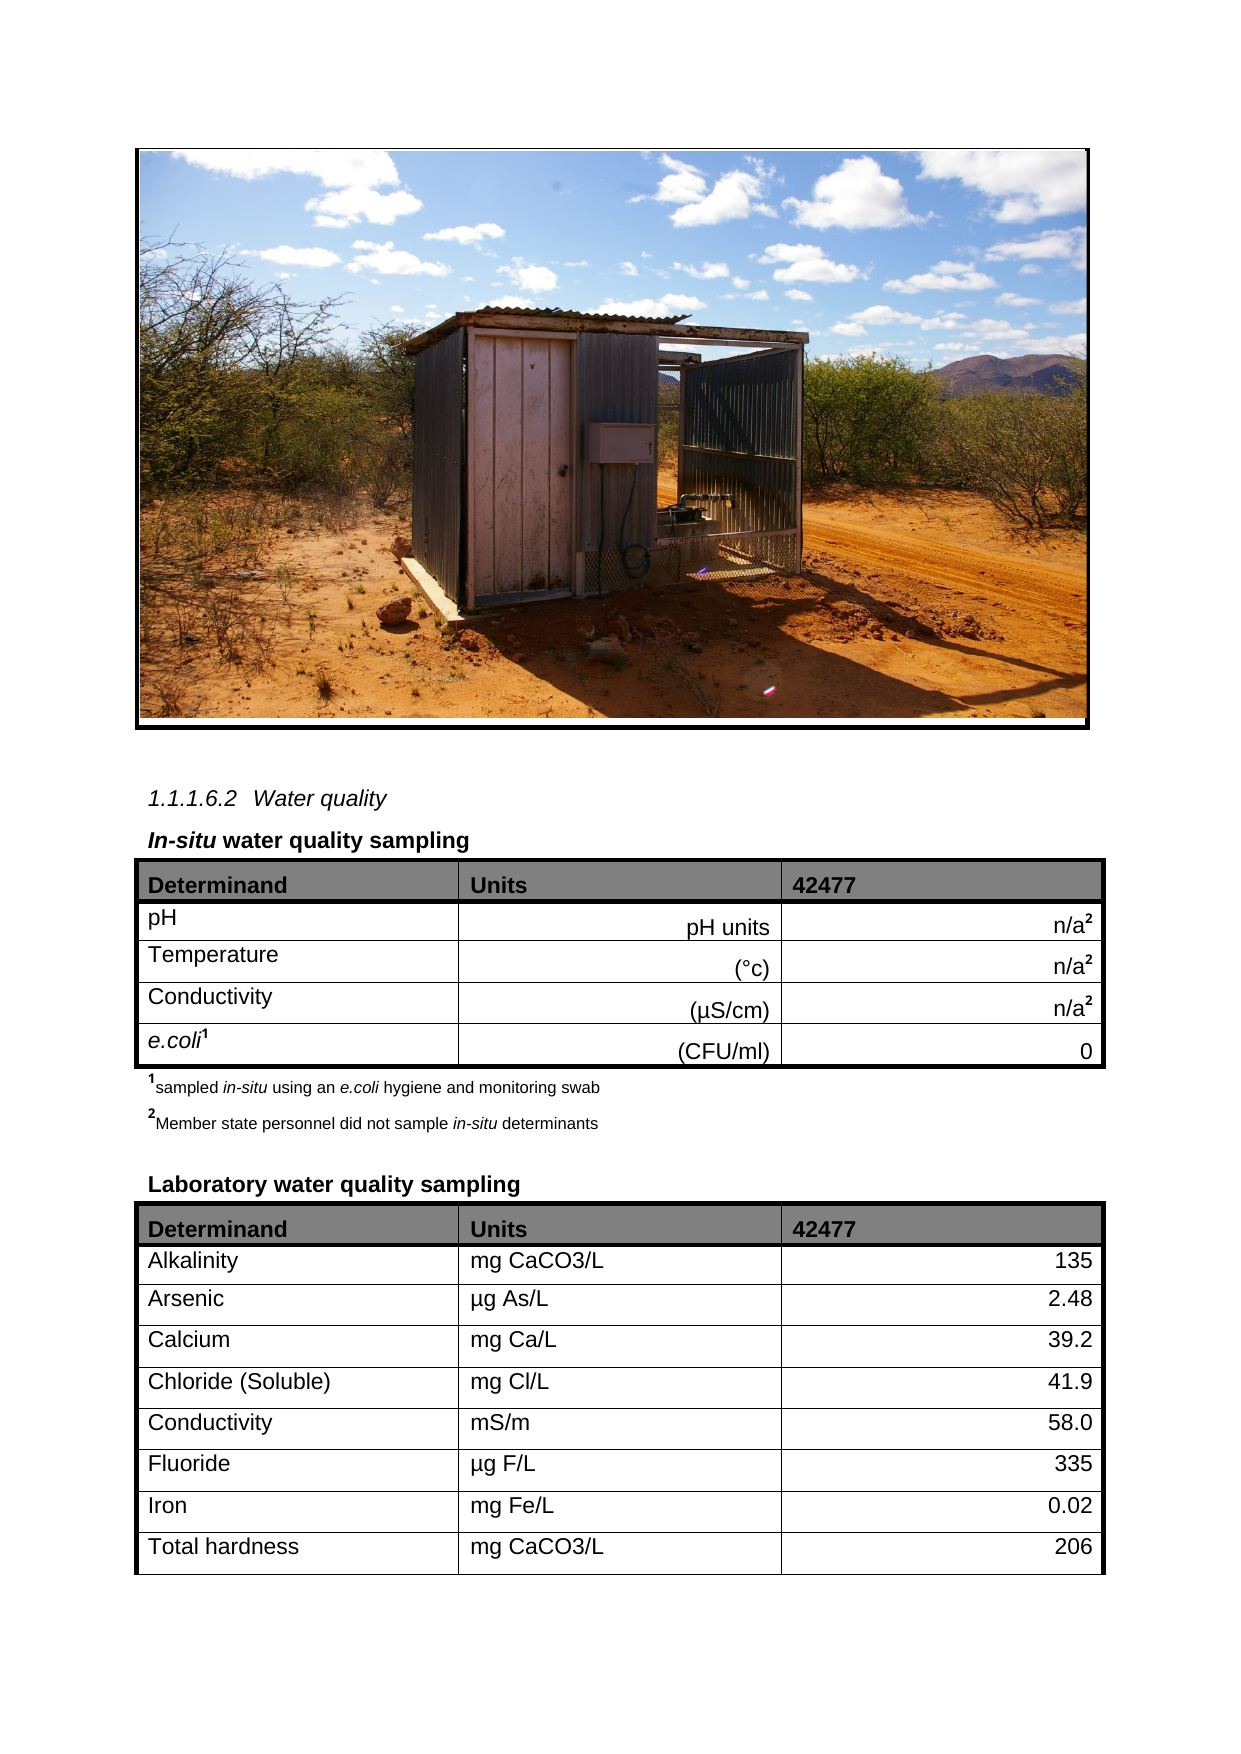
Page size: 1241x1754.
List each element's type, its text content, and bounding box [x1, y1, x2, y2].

table_cell Fluoride [139, 1450, 458, 1491]
table_cell 41.9 [782, 1368, 1101, 1408]
table_cell 335 [782, 1450, 1101, 1491]
table_cell 206 [782, 1533, 1101, 1573]
table_cell 135 [782, 1247, 1101, 1284]
table_cell [139, 718, 1085, 725]
table_cell µg As/L [459, 1285, 781, 1325]
table_cell (°c) [459, 941, 781, 982]
table_cell pH units [459, 904, 781, 940]
subtitle Water quality [148, 784, 1092, 811]
text 2Member state personnel did not sample in-situ determinants [148, 1105, 1092, 1136]
table_cell mg Ca/L [459, 1326, 781, 1367]
table_header Units [459, 862, 781, 899]
table_cell n/a2 [782, 941, 1101, 982]
table_cell Total hardness [139, 1533, 458, 1573]
table_cell Conductivity [139, 983, 458, 1023]
table_cell Calcium [139, 1326, 458, 1367]
table_cell n/a2 [782, 983, 1101, 1023]
table_cell µg F/L [459, 1450, 781, 1491]
text 1sampled in-situ using an e.coli hygiene and monitoring swab [148, 1069, 1092, 1100]
table_cell 2.48 [782, 1285, 1101, 1325]
table_cell Alkalinity [139, 1247, 458, 1284]
table_cell n/a2 [782, 904, 1101, 940]
table_cell mg Fe/L [459, 1492, 781, 1532]
table_header Units [459, 1206, 781, 1243]
table_header 42477 [782, 862, 1101, 899]
picture [139, 151, 1087, 718]
table_cell Conductivity [139, 1409, 458, 1449]
text Laboratory water quality sampling [148, 1171, 1092, 1197]
table_cell Chloride (Soluble) [139, 1368, 458, 1408]
table_cell 0 [782, 1024, 1101, 1064]
table_header 42477 [782, 1206, 1101, 1243]
table_cell 39.2 [782, 1326, 1101, 1367]
table_cell mS/m [459, 1409, 781, 1449]
table_cell Temperature [139, 941, 458, 982]
table_cell mg CaCO3/L [459, 1247, 781, 1284]
table_cell mg Cl/L [459, 1368, 781, 1408]
text In-situ water quality sampling [148, 827, 1092, 854]
table_cell Arsenic [139, 1285, 458, 1325]
table_cell mg CaCO3/L [459, 1533, 781, 1573]
table_cell pH [139, 904, 458, 940]
table_cell e.coli1 [139, 1024, 458, 1064]
table_cell (µS/cm) [459, 983, 781, 1023]
table_cell Iron [139, 1492, 458, 1532]
table_cell 0.02 [782, 1492, 1101, 1532]
table_header Determinand [139, 1206, 458, 1243]
table_cell (CFU/ml) [459, 1024, 781, 1064]
table_cell 58.0 [782, 1409, 1101, 1449]
table_header Determinand [139, 862, 458, 899]
